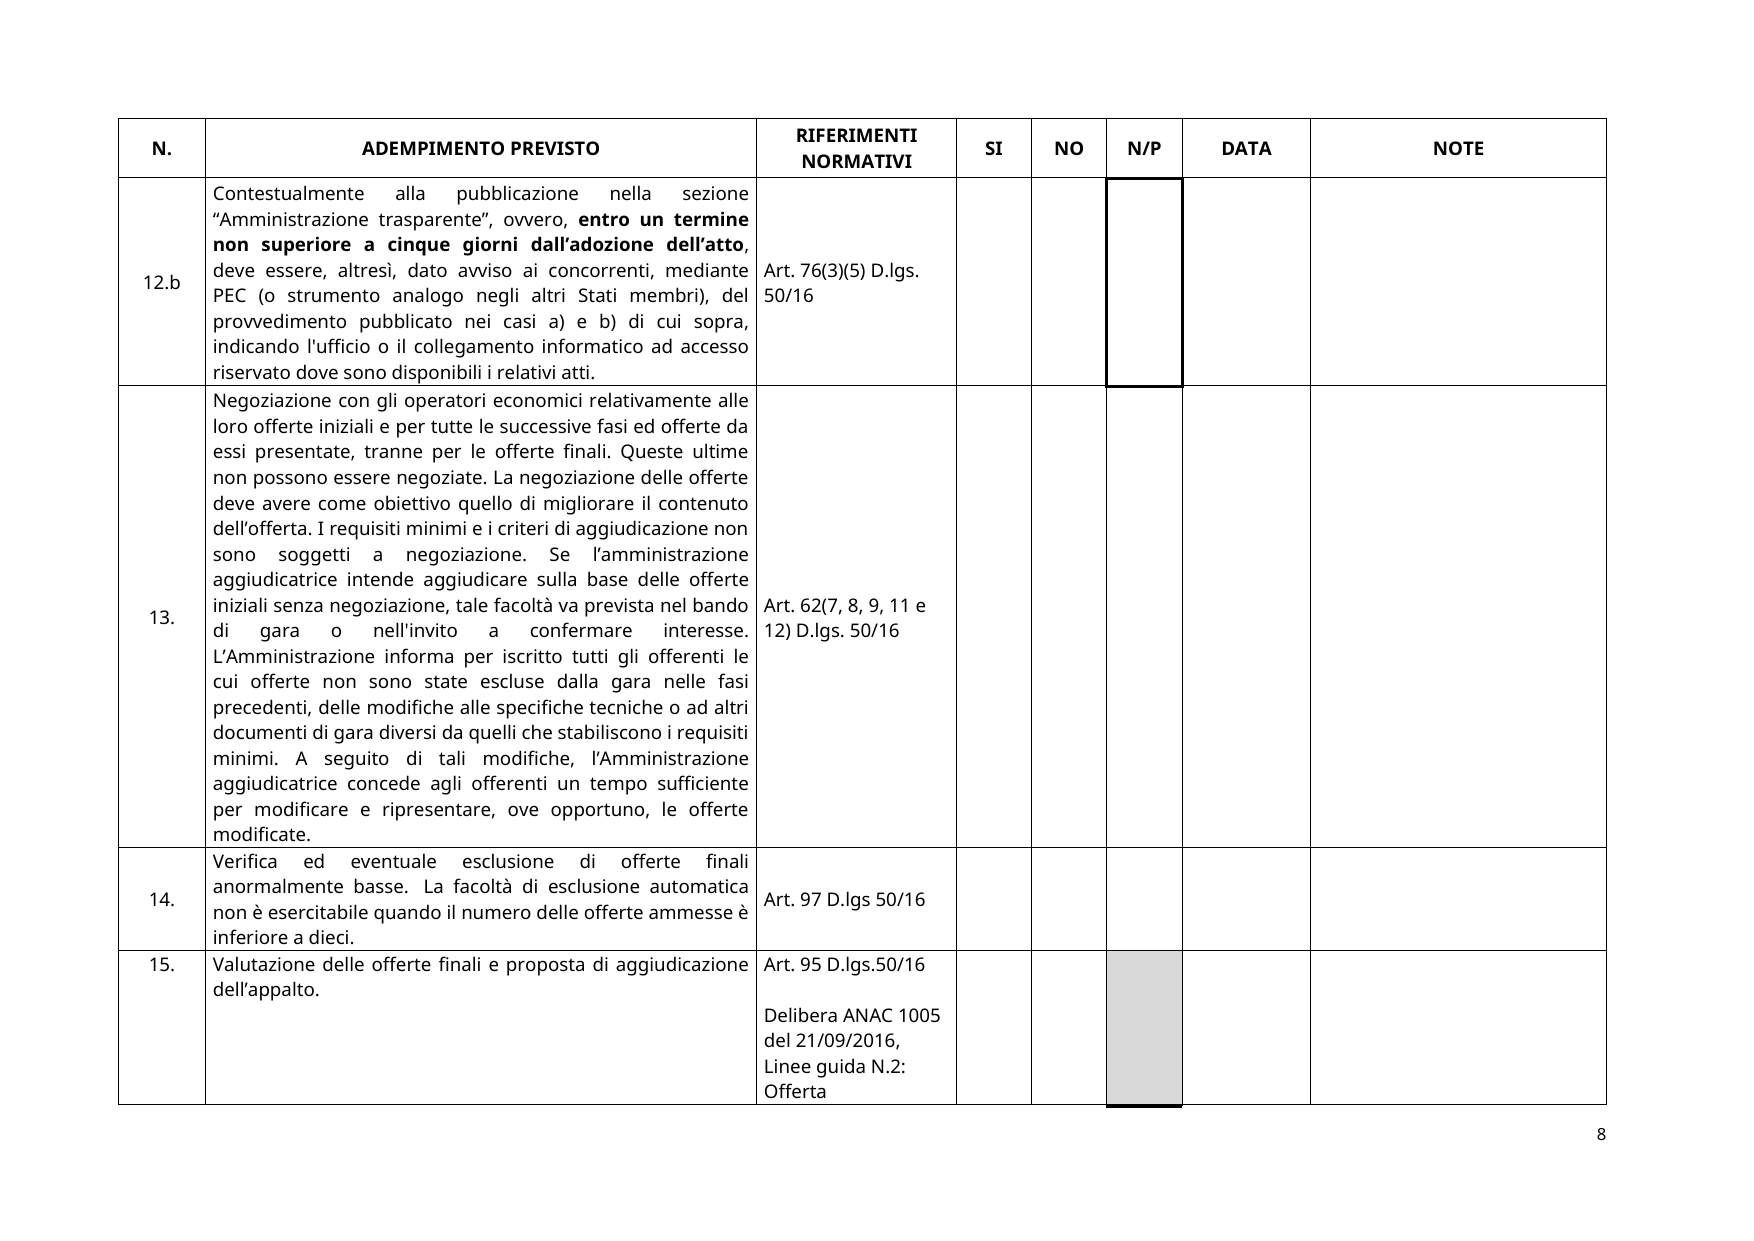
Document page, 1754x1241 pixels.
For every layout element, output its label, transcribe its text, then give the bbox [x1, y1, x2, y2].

table_header NO [1032, 119, 1106, 177]
table_cell [957, 386, 1031, 847]
table_cell [1311, 951, 1606, 1104]
table_cell [1032, 951, 1106, 1104]
table_cell [1032, 386, 1106, 847]
table_cell Negoziazione con gli operatori economici relativamente alle loro offerte iniziali e per tutte le successive fasi ed offerte da essi presentate, tranne per le offerte finali. Queste ultime non possono essere negoziate. La negoziazione delle offerte deve avere come obiettivo quello di migliorare il contenuto dell’offerta. I requisiti minimi e i criteri di aggiudicazione non sono soggetti a negoziazione. Se l’amministrazione aggiudicatrice intende aggiudicare sulla base delle offerte iniziali senza negoziazione, tale facoltà va prevista nel bando di gara o nell'invito a confermare interesse. L’Amministrazione informa per iscritto tutti gli offerenti le cui offerte non sono state escluse dalla gara nelle fasi precedenti, delle modifiche alle specifiche tecniche o ad altri documenti di gara diversi da quelli che stabiliscono i requisiti minimi. A seguito di tali modifiche, l’Amministrazione aggiudicatrice concede agli offerenti un tempo sufficiente per modificare e ripresentare, ove opportuno, le offerte modificate. [206, 386, 756, 847]
table_cell [1183, 951, 1310, 1104]
table_cell [1107, 388, 1182, 847]
table_cell [1183, 386, 1310, 847]
table_cell 14. [119, 848, 205, 950]
table_header DATA [1183, 119, 1310, 177]
table_cell [1108, 180, 1181, 384]
table_cell Verifica ed eventuale esclusione di offerte finali anormalmente basse. La facoltà di esclusione automatica non è esercitabile quando il numero delle offerte ammesse è inferiore a dieci. [206, 848, 756, 950]
table_cell [1032, 178, 1105, 384]
table_cell 12.b [119, 178, 205, 384]
table_cell 13. [119, 386, 205, 847]
table_cell [957, 951, 1031, 1104]
table_cell 15. [119, 951, 205, 1104]
table_cell [1311, 848, 1606, 950]
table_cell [206, 951, 756, 1104]
table_header SI [957, 119, 1031, 177]
table_cell [1032, 848, 1106, 950]
table_cell Contestualmente alla pubblicazione nella sezione “Amministrazione trasparente”, ovvero, entro un termine non superiore a cinque giorni dall’adozione dell’atto, deve essere, altresì, dato avviso ai concorrenti, mediante PEC (o strumento analogo negli altri Stati membri), del provvedimento pubblicato nei casi a) e b) di cui sopra, indicando l'ufficio o il collegamento informatico ad accesso riservato dove sono disponibili i relativi atti. [206, 178, 756, 384]
table_cell [1107, 951, 1182, 1104]
table_header NOTE [1311, 119, 1606, 177]
table_cell [957, 178, 1031, 384]
table_header RIFERIMENTI NORMATIVI [757, 119, 956, 177]
table_cell [1311, 178, 1606, 384]
table_cell [957, 848, 1031, 950]
table_cell Art. 76(3)(5) D.lgs. 50/16 [757, 178, 956, 384]
table_cell Art. 97 D.lgs 50/16 [757, 848, 956, 950]
table_cell [1184, 178, 1310, 384]
table_header N. [119, 119, 205, 177]
table_header ADEMPIMENTO PREVISTO [206, 119, 756, 177]
table_cell Art. 62(7, 8, 9, 11 e 12) D.lgs. 50/16 [757, 386, 956, 847]
table_header N/P [1107, 119, 1182, 177]
table_cell [1107, 848, 1182, 950]
table_cell [1311, 386, 1606, 847]
table_cell [1183, 848, 1310, 950]
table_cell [757, 951, 956, 1104]
